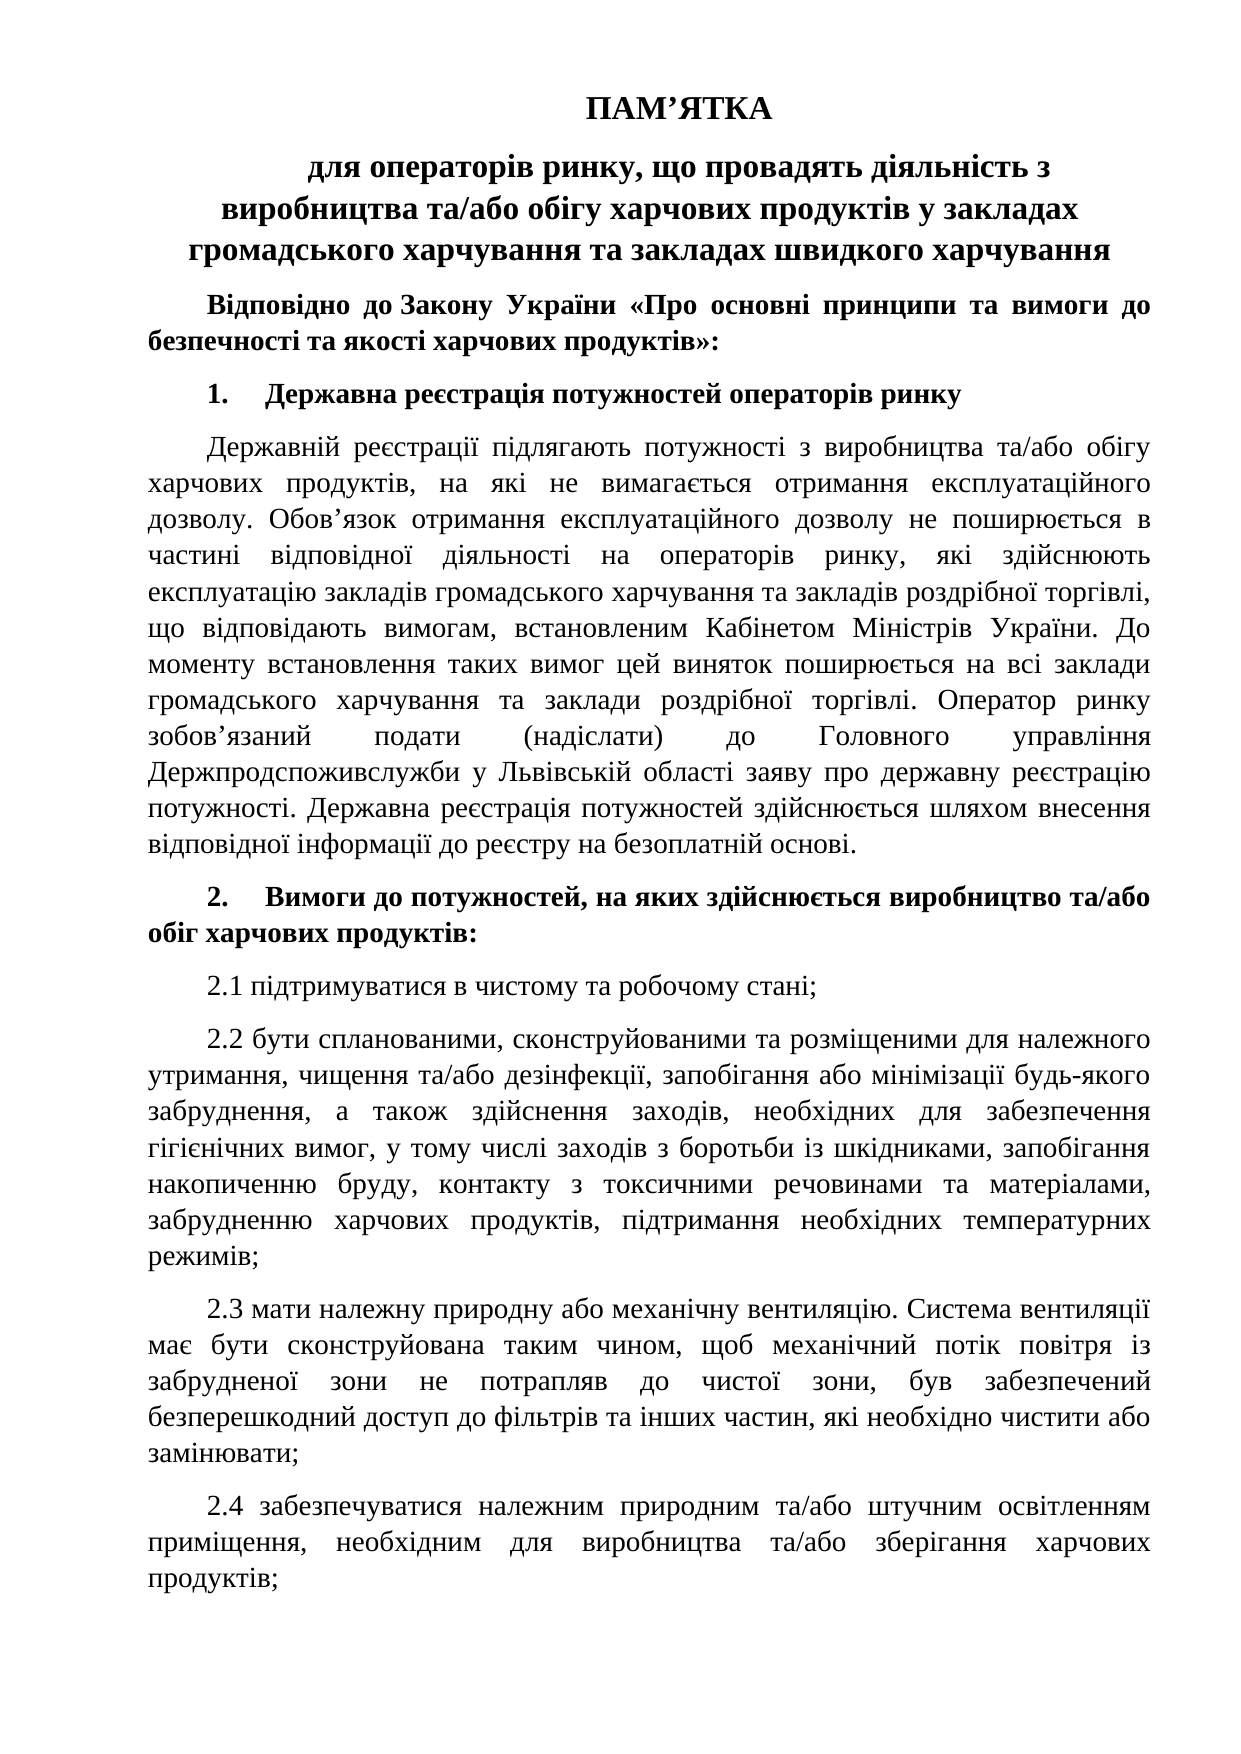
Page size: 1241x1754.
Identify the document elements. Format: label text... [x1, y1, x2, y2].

text 2.4 забезпечуватися належним природним та/або штучним освітленням приміщення, необхідним для виробництва та/або зберігання харчових продуктів; [148, 1488, 1152, 1594]
text 2.1 підтримуватися в чистому та робочому стані; [148, 968, 1152, 1002]
text Відповідно до Закону України «Про основні принципи та вимоги до безпечності та якості харчових продуктів»: [148, 287, 1152, 357]
text 1. Державна реєстрація потужностей операторів ринку [148, 376, 1152, 410]
text для операторів ринку, що провадять діяльність з виробництва та/або обігу харчових продуктів у закладах громадського харчування та закладах швидкого харчування [148, 147, 1152, 268]
text 2.3 мати належну природну або механічну вентиляцію. Система вентиляції має бути сконструйована таким чином, щоб механічний потік повітря із забрудненої зони не потрапляв до чистої зони, був забезпечений безперешкодний доступ до фільтрів та інших частин, які необхідно чистити або замінювати; [148, 1291, 1152, 1469]
text 2.2 бути спланованими, сконструйованими та розміщеними для належного утримання, чищення та/або дезінфекції, запобігання або мінімізації будь-якого забруднення, а також здійснення заходів, необхідних для забезпечення гігієнічних вимог, у тому числі заходів з боротьби із шкідниками, запобігання накопиченню бруду, контакту з токсичними речовинами та матеріалами, забрудненню харчових продуктів, підтримання необхідних температурних режимів; [148, 1021, 1152, 1272]
text Державній реєстрації підлягають потужності з виробництва та/або обігу харчових продуктів, на які не вимагається отримання експлуатаційного дозволу. Обов’язок отримання експлуатаційного дозволу не поширюється в частині відповідної діяльності на операторів ринку, які здійснюють експлуатацію закладів громадського харчування та закладів роздрібної торгівлі, що відповідають вимогам, встановленим Кабінетом Міністрів України. До моменту встановлення таких вимог цей виняток поширюється на всі заклади громадського харчування та заклади роздрібної торгівлі. Оператор ринку зобов’язаний подати (надіслати) до Головного управління Держпродспоживслужби у Львівській області заяву про державну реєстрацію потужності. Державна реєстрація потужностей здійснюється шляхом внесення відповідної інформації до реєстру на безоплатній основі. [148, 429, 1152, 860]
text ПАМ’ЯТКА [148, 88, 1152, 127]
text 2. Вимоги до потужностей, на яких здійснюється виробництво та/або обіг харчових продуктів: [148, 879, 1152, 949]
